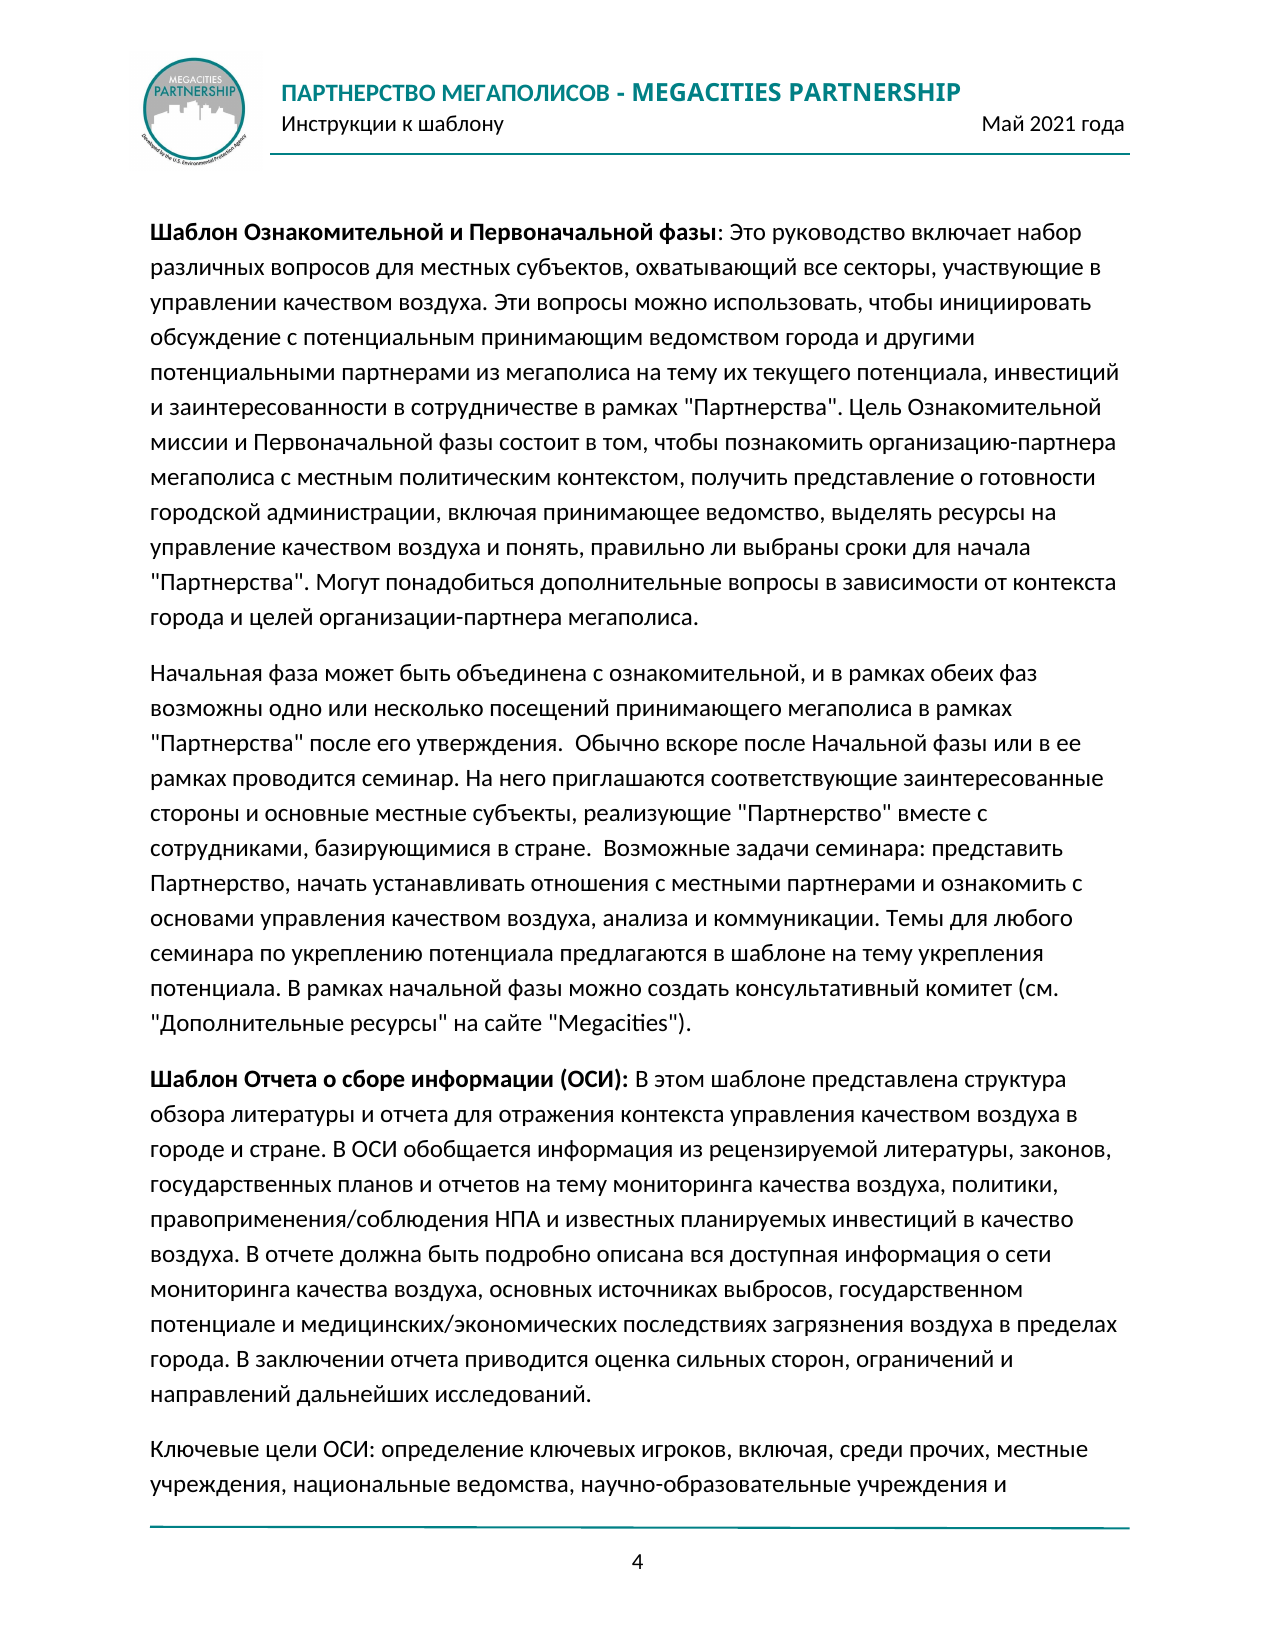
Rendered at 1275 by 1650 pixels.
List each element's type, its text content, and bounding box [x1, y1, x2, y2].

text Шаблон Ознакомительной и Первоначальной фазы: Это руководство включает набор различных вопросов для местных субъектов, охватывающий все секторы, участвующие в управлении качеством воздуха. Эти вопросы можно использовать, чтобы инициировать обсуждение с потенциальным принимающим ведомством города и другими потенциальными партнерами из мегаполиса на тему их текущего потенциала, инвестиций и заинтересованности в сотрудничестве в рамках "Партнерства". Цель Ознакомительной миссии и Первоначальной фазы состоит в том, чтобы познакомить организацию-партнера мегаполиса с местным политическим контекстом, получить представление о готовности городской администрации, включая принимающее ведомство, выделять ресурсы на управление качеством воздуха и понять, правильно ли выбраны сроки для начала "Партнерства". Могут понадобиться дополнительные вопросы в зависимости от контекста города и целей организации-партнера мегаполиса. [150, 216, 1125, 632]
text Начальная фаза может быть объединена с ознакомительной, и в рамках обеих фаз возможны одно или несколько посещений принимающего мегаполиса в рамках "Партнерства" после его утверждения. Обычно вскоре после Начальной фазы или в ее рамках проводится семинар. На него приглашаются соответствующие заинтересованные стороны и основные местные субъекты, реализующие "Партнерство" вместе с сотрудниками, базирующимися в стране. Возможные задачи семинара: представить Партнерство, начать устанавливать отношения с местными партнерами и ознакомить с основами управления качеством воздуха, анализа и коммуникации. Темы для любого семинара по укреплению потенциала предлагаются в шаблоне на тему укрепления потенциала. В рамках начальной фазы можно создать консультативный комитет (см. "Дополнительные ресурсы" на сайте "Megacities"). [150, 657, 1125, 1037]
text Шаблон Отчета о сборе информации (ОСИ): В этом шаблоне представлена структура обзора литературы и отчета для отражения контекста управления качеством воздуха в городе и стране. В ОСИ обобщается информация из рецензируемой литературы, законов, государственных планов и отчетов на тему мониторинга качества воздуха, политики, правоприменения/соблюдения НПА и известных планируемых инвестиций в качество воздуха. В отчете должна быть подробно описана вся доступная информация о сети мониторинга качества воздуха, основных источниках выбросов, государственном потенциале и медицинских/экономических последствиях загрязнения воздуха в пределах города. В заключении отчета приводится оценка сильных сторон, ограничений и направлений дальнейших исследований. [150, 1063, 1125, 1408]
picture [129, 51, 263, 171]
